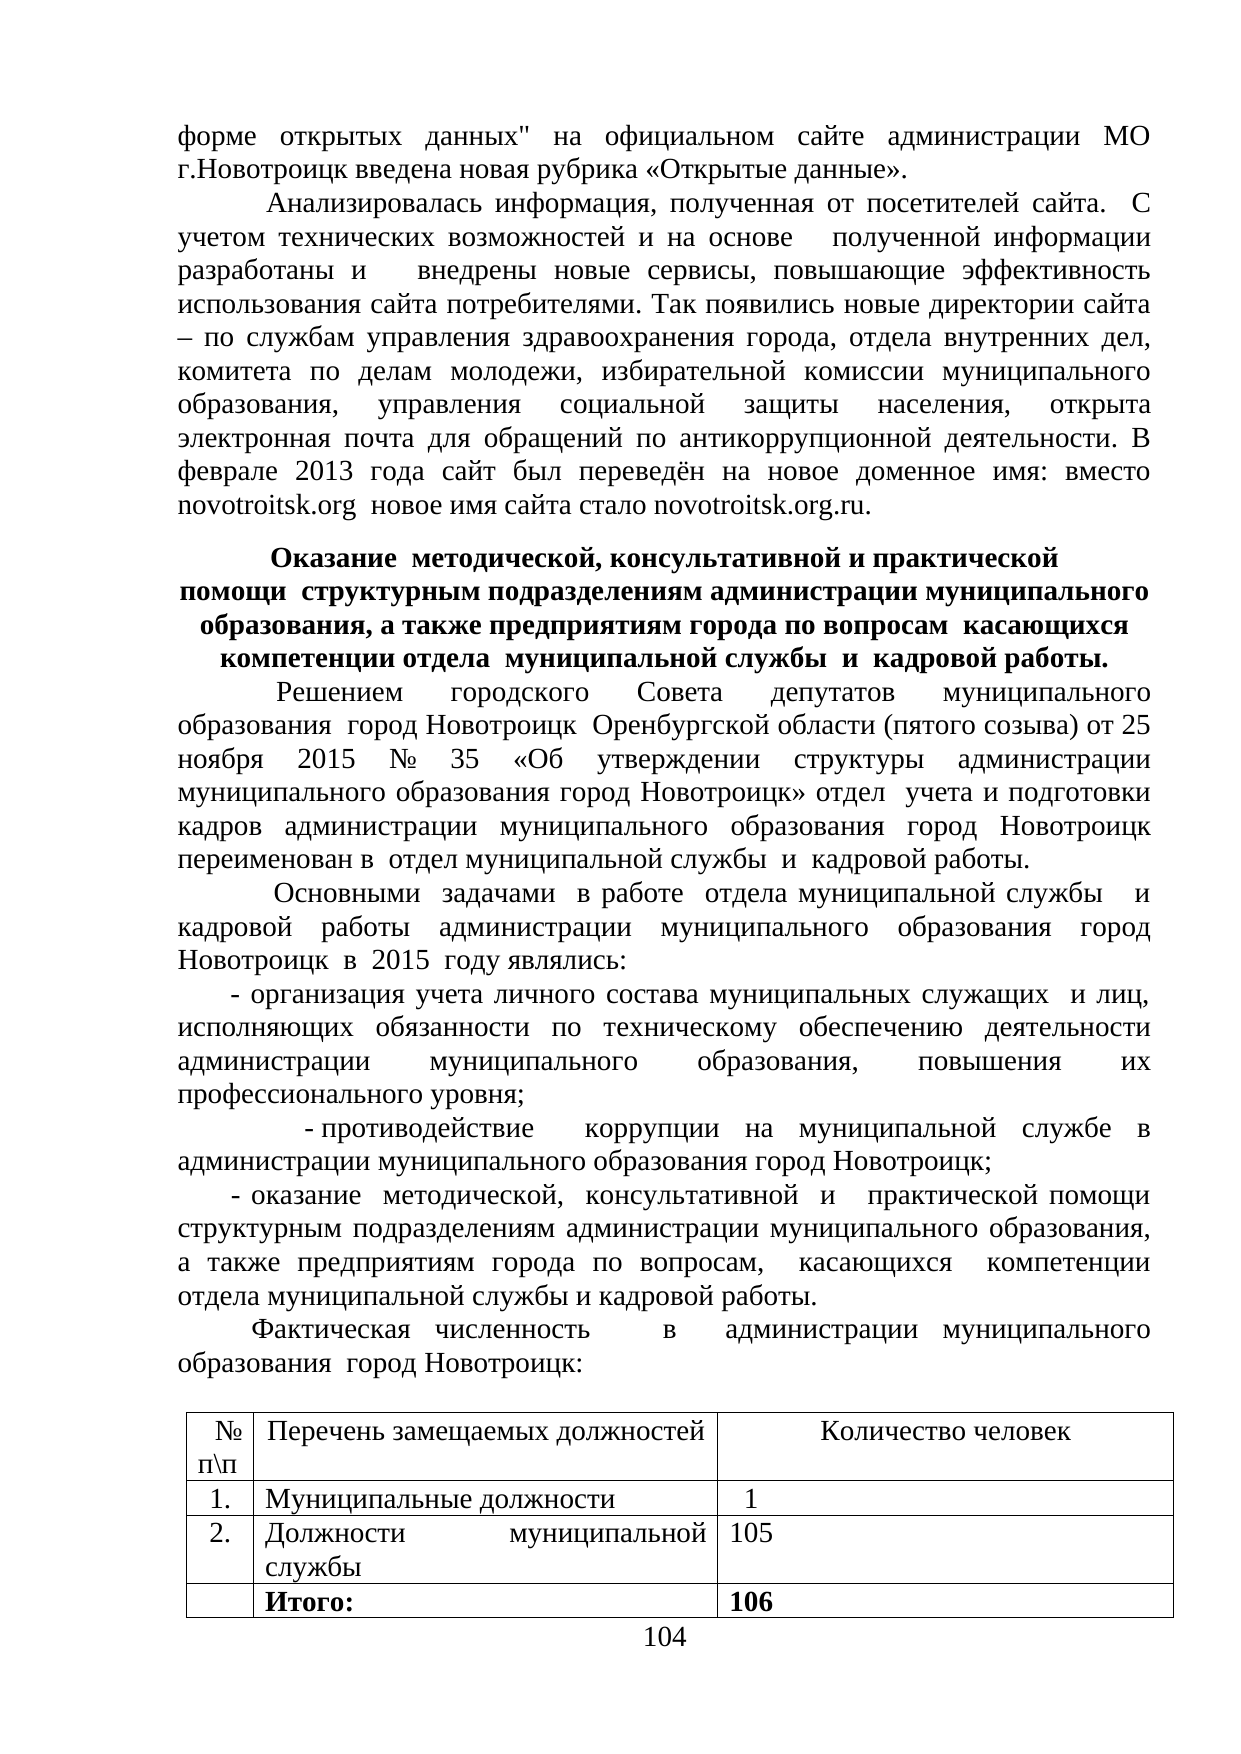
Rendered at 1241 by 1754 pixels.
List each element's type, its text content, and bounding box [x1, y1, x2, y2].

table_header Количество человек [718, 1413, 1173, 1480]
text - организация учета личного состава муниципальных служащих и лиц, исполняющих обязанности по техническому обеспечению деятельности администрации муниципального образования, повышения их профессионального уровня; [177, 976, 1152, 1110]
text Анализировалась информация, полученная от посетителей сайта. С учетом технических возможностей и на основе полученной информации разработаны и внедрены новые сервисы, повышающие эффективность использования сайта потребителями. Так появились новые директории сайта – по службам управления здравоохранения города, отдела внутренних дел, комитета по делам молодежи, избирательной комиссии муниципального образования, управления социальной защиты населения, открыта электронная почта для обращений по антикоррупционной деятельности. В феврале 2013 года сайт был переведён на новое доменное имя: вместо novotroitsk.org новое имя сайта стало novotroitsk.org.ru. [177, 185, 1152, 521]
table_cell 1 [718, 1481, 1173, 1514]
table_cell 1. [187, 1481, 253, 1514]
text Основными задачами в работе отдела муниципальной службы и кадровой работы администрации муниципального образования город Новотроицк в 2015 году являлись: [177, 875, 1152, 976]
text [177, 118, 1152, 185]
text Фактическая численность в администрации муниципального образования город Новотроицк: [177, 1311, 1152, 1378]
table_cell 105 [718, 1516, 1173, 1583]
table_cell 2. [187, 1516, 253, 1583]
table_cell Муниципальные должности [254, 1481, 717, 1514]
table_cell [187, 1584, 253, 1617]
table_cell Итого: [254, 1584, 717, 1617]
text Оказание методической, консультативной и практической [177, 540, 1152, 573]
text помощи структурным подразделениям администрации муниципального образования, а также предприятиям города по вопросам касающихся компетенции отдела муниципальной службы и кадровой работы. [177, 573, 1152, 674]
table_cell 106 [718, 1584, 1173, 1617]
text Решением городского Совета депутатов муниципального образования город Новотроицк Оренбургской области (пятого созыва) от 25 ноября 2015 № 35 «Об утверждении структуры администрации муниципального образования город Новотроицк» отдел учета и подготовки кадров администрации муниципального образования город Новотроицк переименован в отдел муниципальной службы и кадровой работы. [177, 674, 1152, 875]
text - оказание методической, консультативной и практической помощи структурным подразделениям администрации муниципального образования, а также предприятиям города по вопросам, касающихся компетенции отдела муниципальной службы и кадровой работы. [177, 1177, 1152, 1311]
table_cell Должности муниципальной службы [254, 1516, 717, 1583]
table_header Перечень замещаемых должностей [254, 1413, 717, 1480]
table_header № п\п [187, 1413, 253, 1480]
text - противодействие коррупции на муниципальной службе в администрации муниципального образования город Новотроицк; [177, 1110, 1152, 1177]
